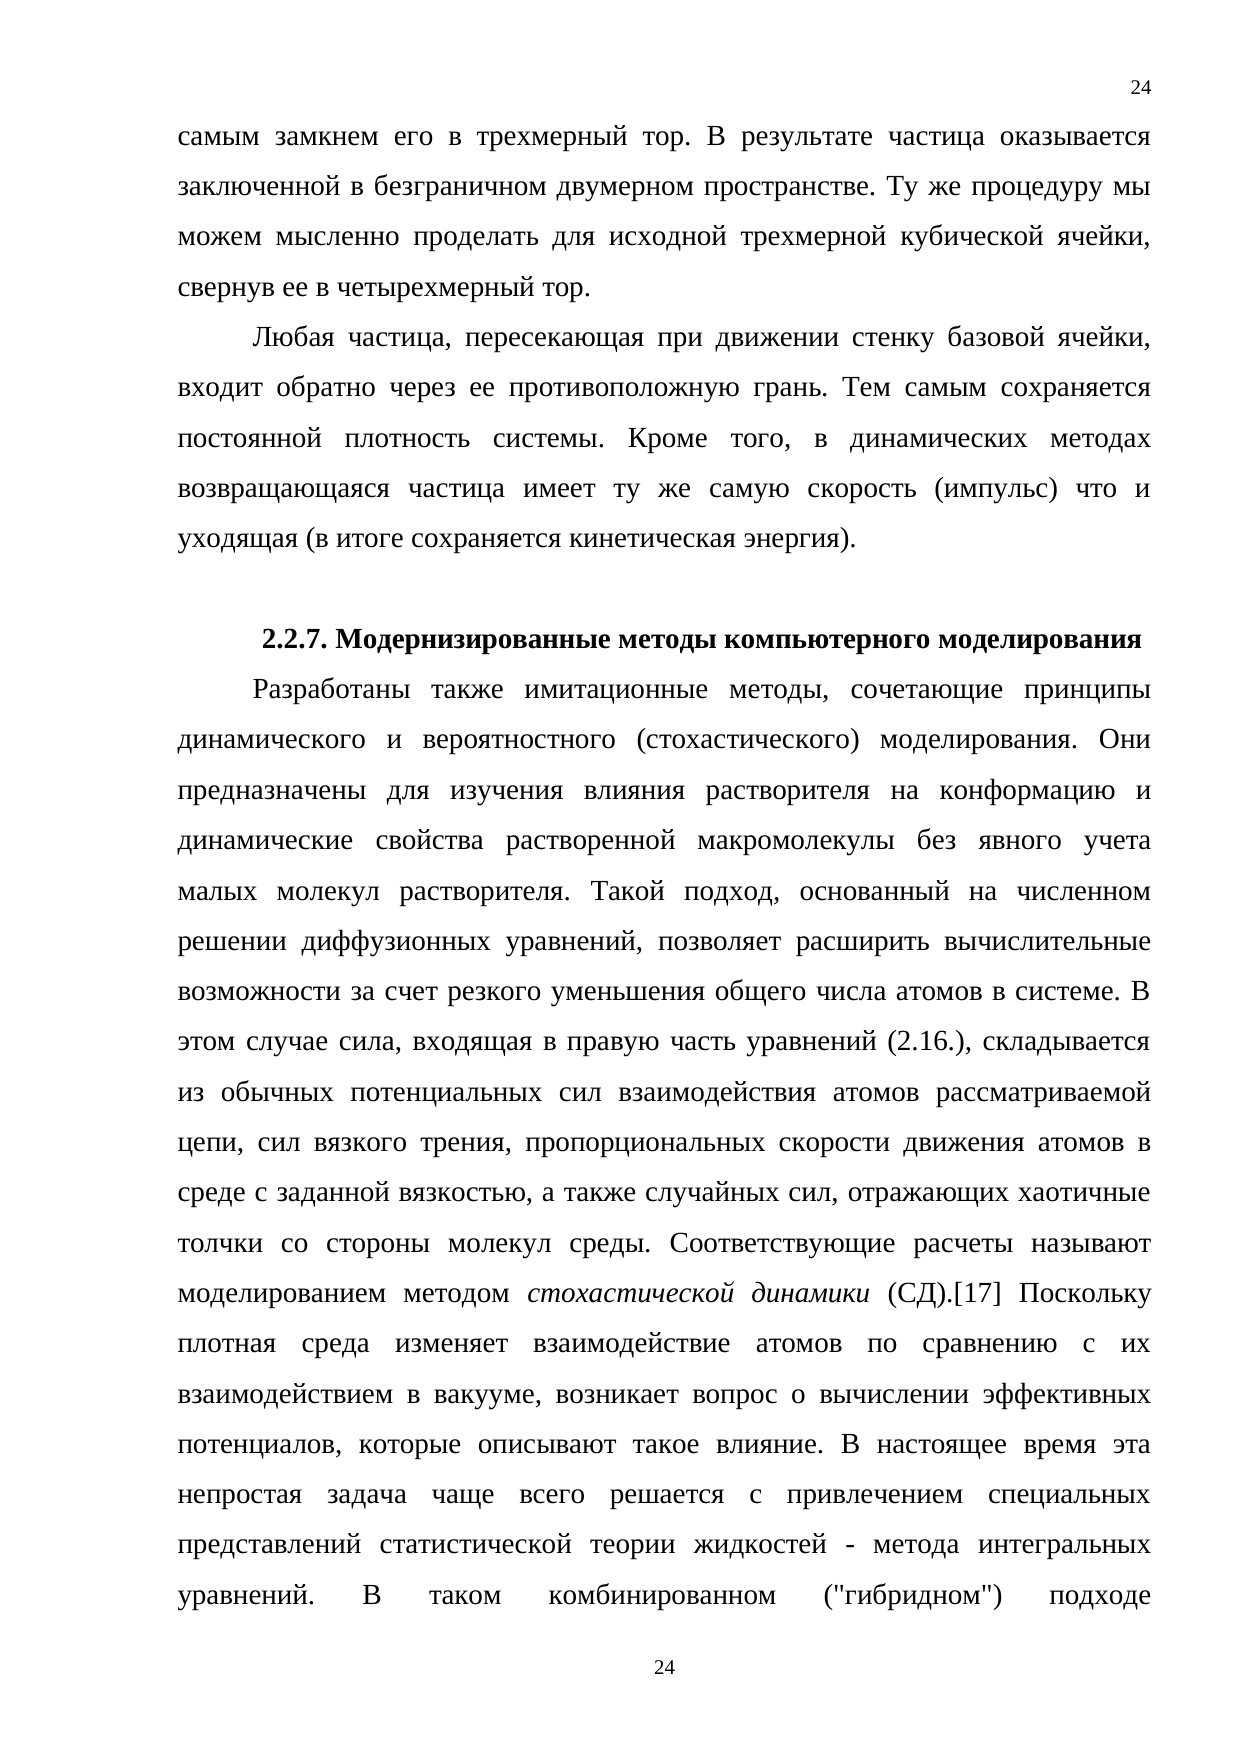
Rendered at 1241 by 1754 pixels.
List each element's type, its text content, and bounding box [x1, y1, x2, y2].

subtitle 2.2.7. Модернизированные методы компьютерного моделирования [177, 621, 1152, 655]
text Любая частица, пересекающая при движении стенку базовой ячейки, входит обратно через ее противоположную грань. Тем самым сохраняется постоянной плотность системы. Кроме того, в динамических методах возвращающаяся частица имеет ту же самую скорость (импульс) что и уходящая (в итоге сохраняется кинетическая энергия). [177, 319, 1152, 554]
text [177, 118, 1152, 303]
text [177, 672, 1152, 1611]
